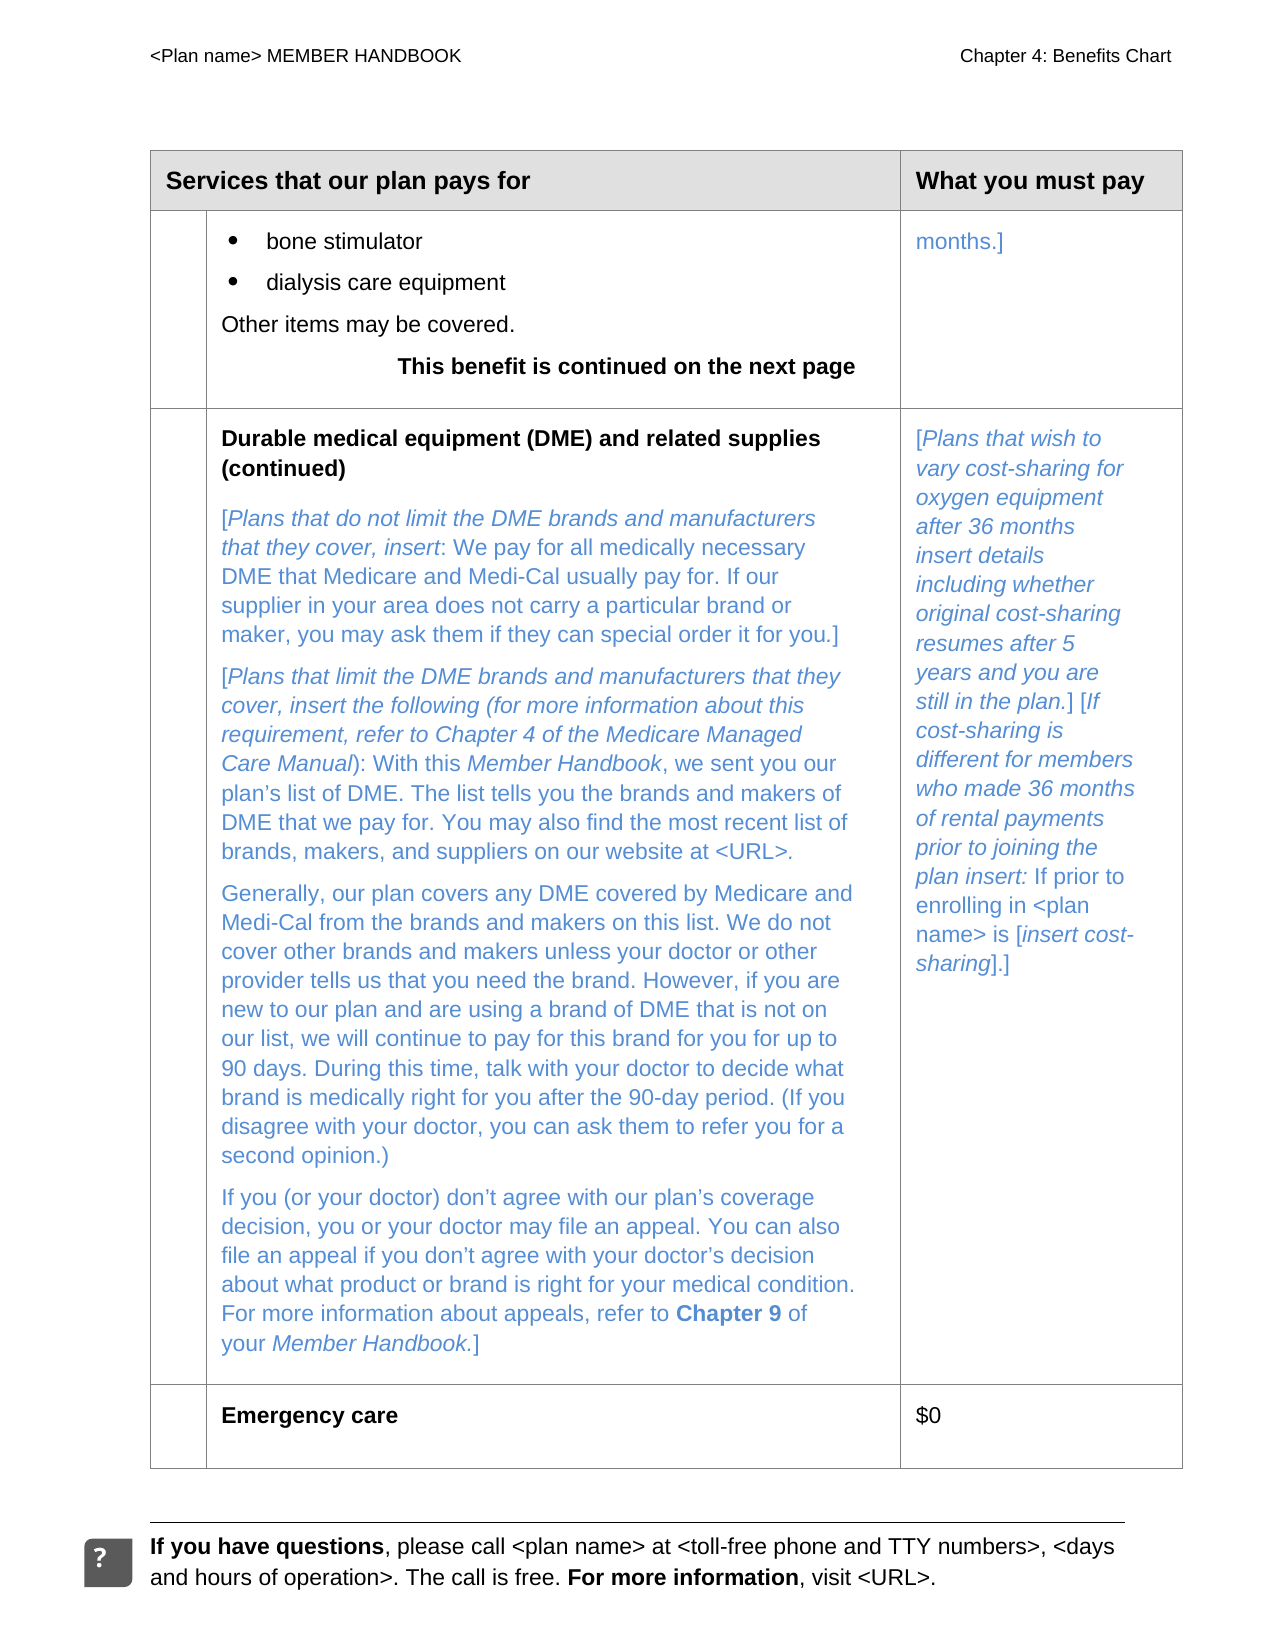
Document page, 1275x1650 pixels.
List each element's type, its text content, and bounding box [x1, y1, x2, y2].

table_cell [151, 409, 206, 1384]
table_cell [207, 211, 900, 407]
table_cell Durable medical equipment (DME) and related supplies (continued) [Plans that do not limit the DME brands and manufacturers that they cover, insert: We pay for all medically necessary DME that Medicare and Medi-Cal usually pay for. If our supplier in your area does not carry a particular brand or maker, you may ask them if they can special order it for you.] [Plans that limit the DME brands and manufacturers that they cover, insert the following (for more information about this requirement, refer to Chapter 4 of the Medicare Managed Care Manual): With this Member Handbook, we sent you our plan’s list of DME. The list tells you the brands and makers of DME that we pay for. You may also find the most recent list of brands, makers, and suppliers on our website at <URL>. Generally, our plan covers any DME covered by Medicare and Medi-Cal from the brands and makers on this list. We do not cover other brands and makers unless your doctor or other provider tells us that you need the brand. However, if you are new to our plan and are using a brand of DME that is not on our list, we will continue to pay for this brand for you for up to 90 days. During this time, talk with your doctor to decide what brand is medically right for you after the 90-day period. (If you disagree with your doctor, you can ask them to refer you for a second opinion.) If you (or your doctor) don’t agree with our plan’s coverage decision, you or your doctor may file an appeal. You can also file an appeal if you don’t agree with your doctor’s decision about what product or brand is right for your medical condition. For more information about appeals, refer to Chapter 9 of your Member Handbook.] [207, 409, 900, 1384]
table_cell [Plans that wish to vary cost-sharing for oxygen equipment after 36 months insert details including whether original cost-sharing resumes after 5 years and you are still in the plan.] [If cost-sharing is different for members who made 36 months of rental payments prior to joining the plan insert: If prior to enrolling in <plan name> is [insert cost-sharing].] [901, 409, 1182, 1384]
table_header Services that our plan pays for [151, 151, 900, 210]
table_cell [901, 1385, 1182, 1467]
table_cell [901, 211, 1182, 407]
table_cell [207, 1385, 900, 1467]
table_header What you must pay [901, 151, 1182, 210]
table_cell [151, 1385, 206, 1467]
table_cell [151, 211, 206, 407]
